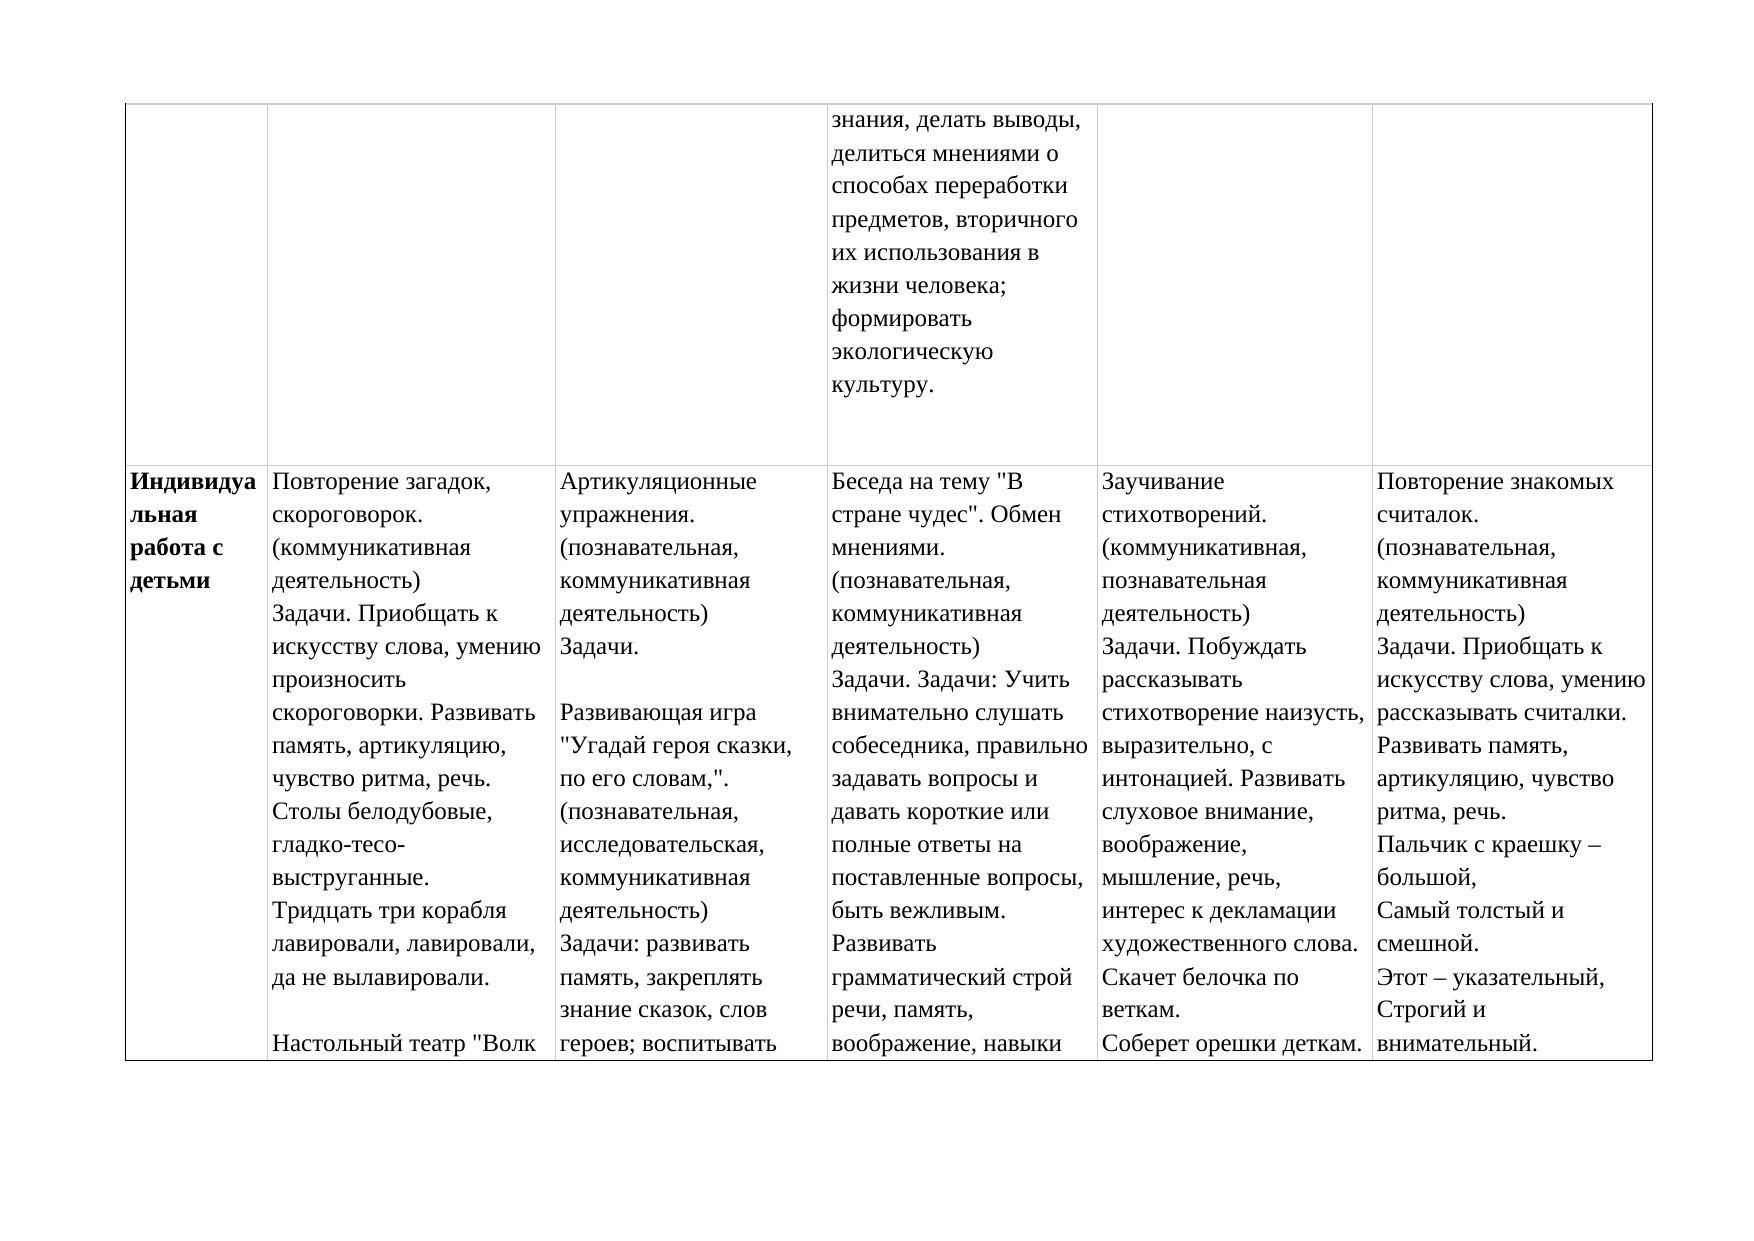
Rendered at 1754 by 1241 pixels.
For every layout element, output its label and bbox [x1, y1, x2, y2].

table_cell [556, 466, 827, 1060]
table_cell [1373, 466, 1652, 1060]
table_cell [126, 105, 267, 465]
table_cell [828, 466, 1097, 1060]
table_cell [1373, 105, 1652, 465]
table_cell [1098, 466, 1372, 1060]
table_cell [828, 105, 1097, 465]
table_cell [1098, 105, 1372, 465]
table_cell [556, 105, 827, 465]
table_cell [126, 466, 267, 1060]
table_cell [268, 105, 555, 465]
table_cell [268, 466, 555, 1060]
